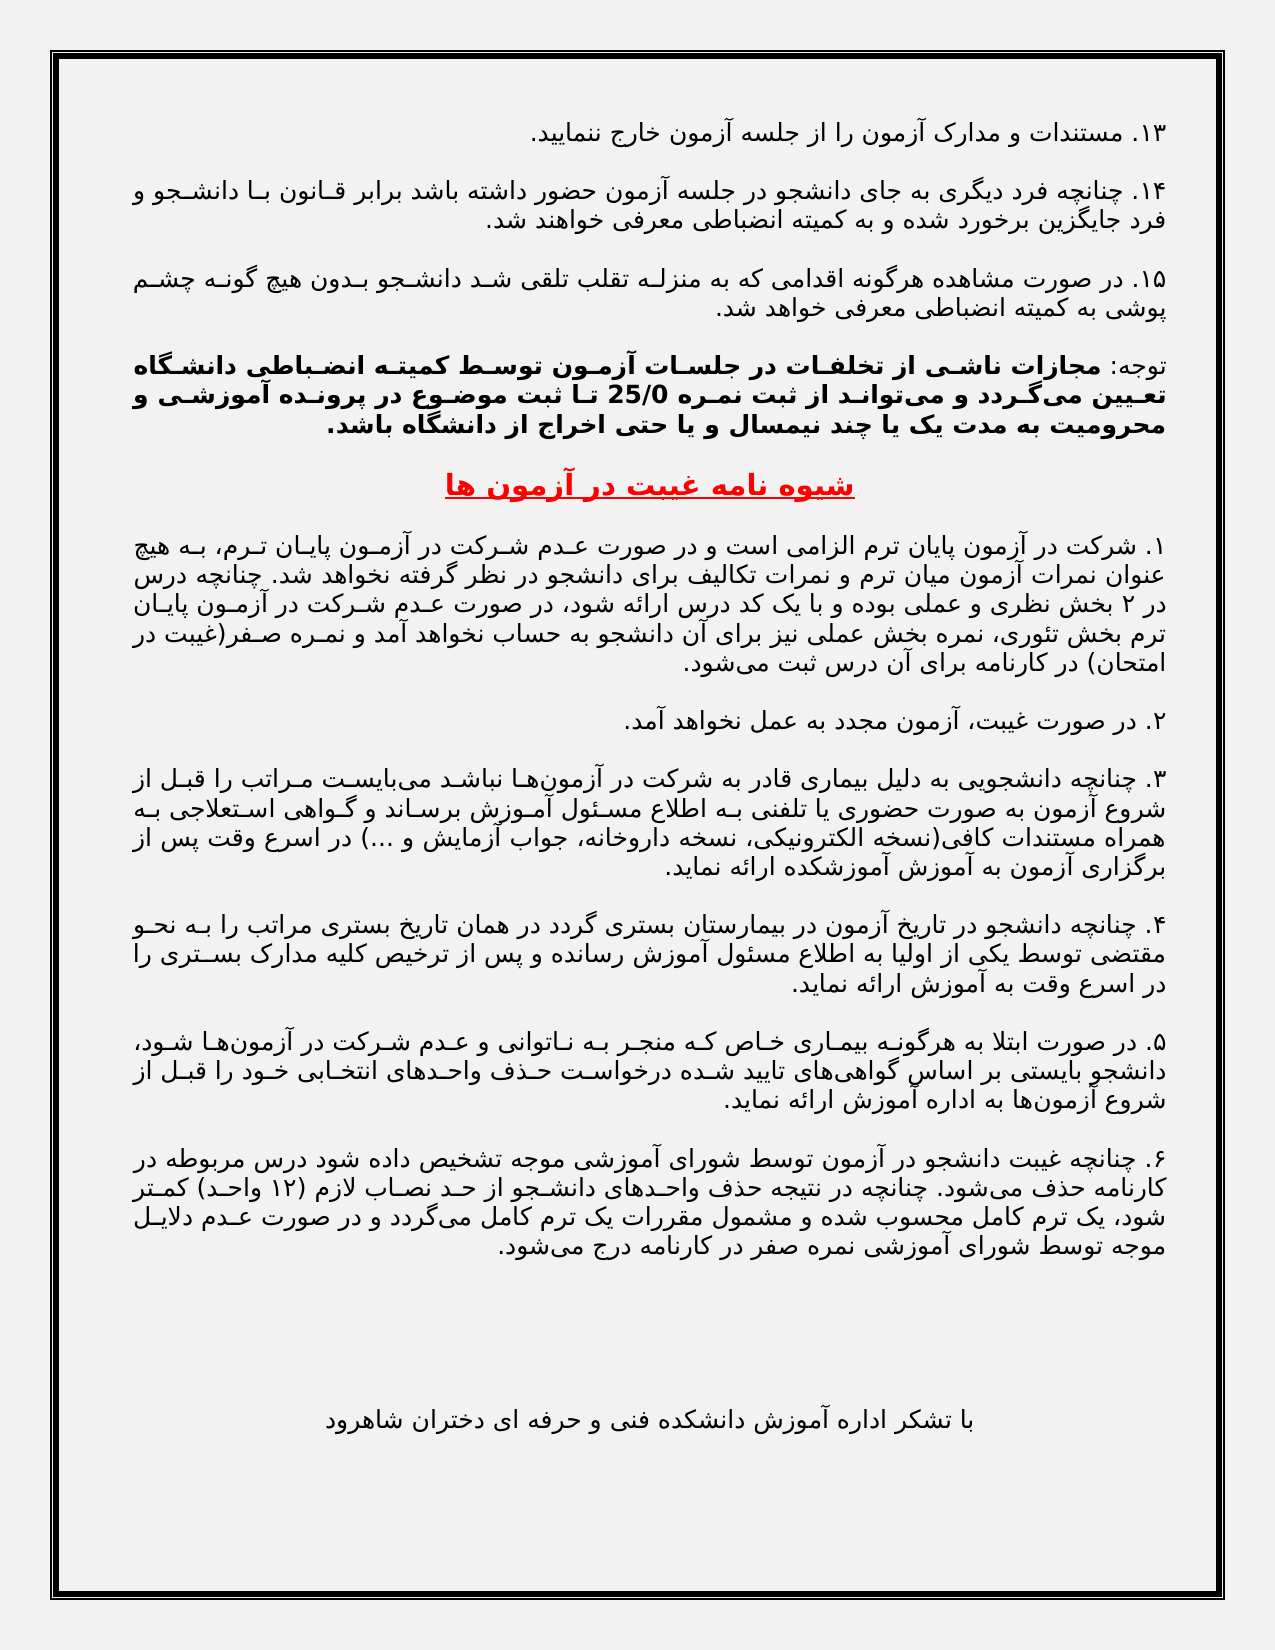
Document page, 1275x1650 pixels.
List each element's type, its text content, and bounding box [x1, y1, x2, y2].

text ۱۳. مستندات و مدارک آزمون را از جلسه آزمون خارج ننمایید. [133, 118, 1167, 147]
text ۲. در صورت غیبت، آزمون مجدد به عمل نخواهد آمد. [133, 706, 1167, 736]
text ۳. چنانچه دانشجویی به دلیل بیماری قادر به شرکت در آزمون‌ها نباشد می‌بایست مراتب را قبل از شروع آزمون به صورت حضوری یا تلفنی به اطلاع مسئول آموزش برساند و گواهی استعلاجی به همراه مستندات کافی(نسخه الکترونیکی، نسخه داروخانه، جواب آزمایش و ...) در اسرع وقت پس از برگزاری آزمون به آموزش آموزشکده ارائه نماید. [133, 765, 1167, 881]
text ۴. چنانچه دانشجو در تاریخ آزمون در بیمارستان بستری گردد در همان تاریخ بستری مراتب را به نحو مقتضی توسط یکی از اولیا به اطلاع مسئول آموزش رسانده و پس از ترخیص کلیه مدارک بستری را در اسرع وقت به آموزش ارائه نماید. [133, 911, 1167, 998]
text با تشکر اداره آموزش دانشکده فنی و حرفه ای دختران شاهرود [133, 1406, 1167, 1435]
text ۶. چنانچه غیبت دانشجو در آزمون توسط شورای آموزشی موجه تشخیص داده شود درس مربوطه در کارنامه حذف می‌شود. چنانچه در نتیجه حذف واحدهای دانشجو از حد نصاب لازم (۱۲ واحد) کمتر شود، یک ترم کامل محسوب شده و مشمول مقررات یک ترم کامل می‌گردد و در صورت عدم دلایل موجه توسط شورای آموزشی نمره صفر در کارنامه درج می‌شود. [133, 1144, 1167, 1261]
text شیوه نامه غیبت در آزمون ها [133, 468, 1167, 502]
text توجه: مجازات ناشی از تخلفات در جلسات آزمون توسط کمیته انضباطی دانشگاه تعیین می‌گردد و می‌تواند از ثبت نمره 25/0 تا ثبت موضوع در پرونده آموزشی و محرومیت به مدت یک یا چند نیمسال و یا حتی اخراج از دانشگاه باشد. [133, 352, 1167, 439]
text ۱۴. چنانچه فرد دیگری به جای دانشجو در جلسه آزمون حضور داشته باشد برابر قانون با دانشجو و فرد جایگزین برخورد شده و به کمیته انضباطی معرفی خواهند شد. [133, 177, 1167, 235]
text ۵. در صورت ابتلا به هرگونه بیماری خاص که منجر به ناتوانی و عدم شرکت در آزمون‌ها شود، دانشجو بایستی بر اساس گواهی‌های تایید شده درخواست حذف واحدهای انتخابی خود را قبل از شروع آزمون‌ها به اداره آموزش ارائه نماید. [133, 1027, 1167, 1115]
text ۱۵. در صورت مشاهده هرگونه اقدامی که به منزله تقلب تلقی شد دانشجو بدون هیچ گونه چشم پوشی به کمیته انضباطی معرفی خواهد شد. [133, 264, 1167, 322]
text ۱. شرکت در آزمون پایان ترم الزامی است و در صورت عدم شرکت در آزمون پایان ترم، به هیچ عنوان نمرات آزمون میان ترم و نمرات تکالیف برای دانشجو در نظر گرفته نخواهد شد. چنانچه درس در ۲ بخش نظری و عملی بوده و با یک کد درس ارائه شود، در صورت عدم شرکت در آزمون پایان ترم بخش تئوری، نمره بخش عملی نیز برای آن دانشجو به حساب نخواهد آمد و نمره صفر(غیبت در امتحان) در کارنامه برای آن درس ثبت می‌شود. [133, 531, 1167, 677]
